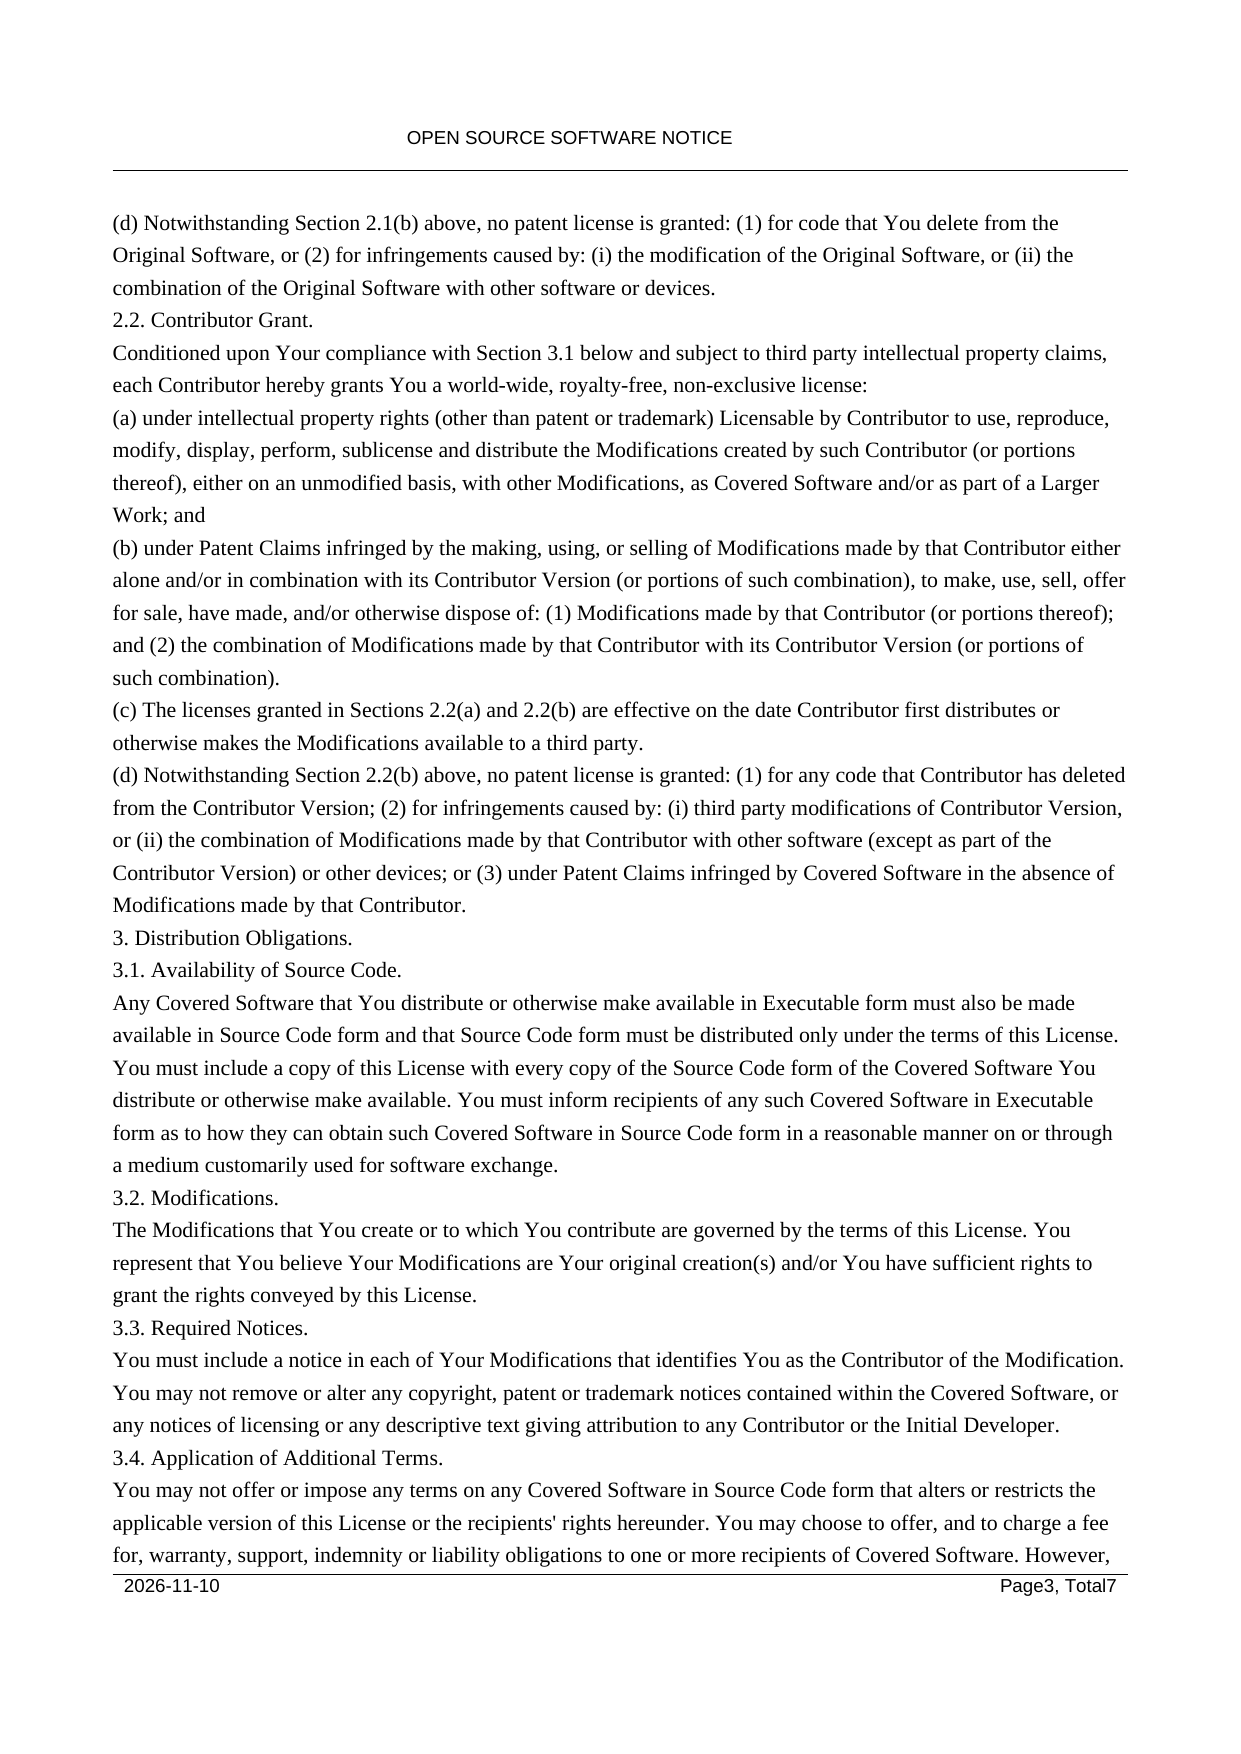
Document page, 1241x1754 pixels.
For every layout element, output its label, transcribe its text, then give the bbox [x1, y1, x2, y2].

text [112, 1474, 1128, 1571]
text (c) The licenses granted in Sections 2.2(a) and 2.2(b) are effective on the date Contributor first distributes or otherwise makes the Modifications available to a third party. [112, 694, 1128, 759]
text (d) Notwithstanding Section 2.2(b) above, no patent license is granted: (1) for any code that Contributor has deleted from the Contributor Version; (2) for infringements caused by: (i) third party modifications of Contributor Version, or (ii) the combination of Modifications made by that Contributor with other software (except as part of the Contributor Version) or other devices; or (3) under Patent Claims infringed by Covered Software in the absence of Modifications made by that Contributor. [112, 759, 1128, 921]
text (b) under Patent Claims infringed by the making, using, or selling of Modifications made by that Contributor either alone and/or in combination with its Contributor Version (or portions of such combination), to make, use, sell, offer for sale, have made, and/or otherwise dispose of: (1) Modifications made by that Contributor (or portions thereof); and (2) the combination of Modifications made by that Contributor with its Contributor Version (or portions of such combination). [112, 531, 1128, 694]
text 3.4. Application of Additional Terms. [112, 1441, 1128, 1474]
text (d) Notwithstanding Section 2.1(b) above, no patent license is granted: (1) for code that You delete from the Original Software, or (2) for infringements caused by: (i) the modification of the Original Software, or (ii) the combination of the Original Software with other software or devices. [112, 206, 1128, 304]
text Conditioned upon Your compliance with Section 3.1 below and subject to third party intellectual property claims, each Contributor hereby grants You a world-wide, royalty-free, non-exclusive license: [112, 336, 1128, 401]
text 3.1. Availability of Source Code. [112, 954, 1128, 986]
text 3. Distribution Obligations. [112, 921, 1128, 954]
text (a) under intellectual property rights (other than patent or trademark) Licensable by Contributor to use, reproduce, modify, display, perform, sublicense and distribute the Modifications created by such Contributor (or portions thereof), either on an unmodified basis, with other Modifications, as Covered Software and/or as part of a Larger Work; and [112, 401, 1128, 531]
text 3.3. Required Notices. [112, 1311, 1128, 1344]
text Any Covered Software that You distribute or otherwise make available in Executable form must also be made available in Source Code form and that Source Code form must be distributed only under the terms of this License. You must include a copy of this License with every copy of the Source Code form of the Covered Software You distribute or otherwise make available. You must inform recipients of any such Covered Software in Executable form as to how they can obtain such Covered Software in Source Code form in a reasonable manner on or through a medium customarily used for software exchange. [112, 986, 1128, 1181]
text 2.2. Contributor Grant. [112, 304, 1128, 336]
text The Modifications that You create or to which You contribute are governed by the terms of this License. You represent that You believe Your Modifications are Your original creation(s) and/or You have sufficient rights to grant the rights conveyed by this License. [112, 1214, 1128, 1311]
text 3.2. Modifications. [112, 1181, 1128, 1214]
text You must include a notice in each of Your Modifications that identifies You as the Contributor of the Modification. You may not remove or alter any copyright, patent or trademark notices contained within the Covered Software, or any notices of licensing or any descriptive text giving attribution to any Contributor or the Initial Developer. [112, 1344, 1128, 1441]
